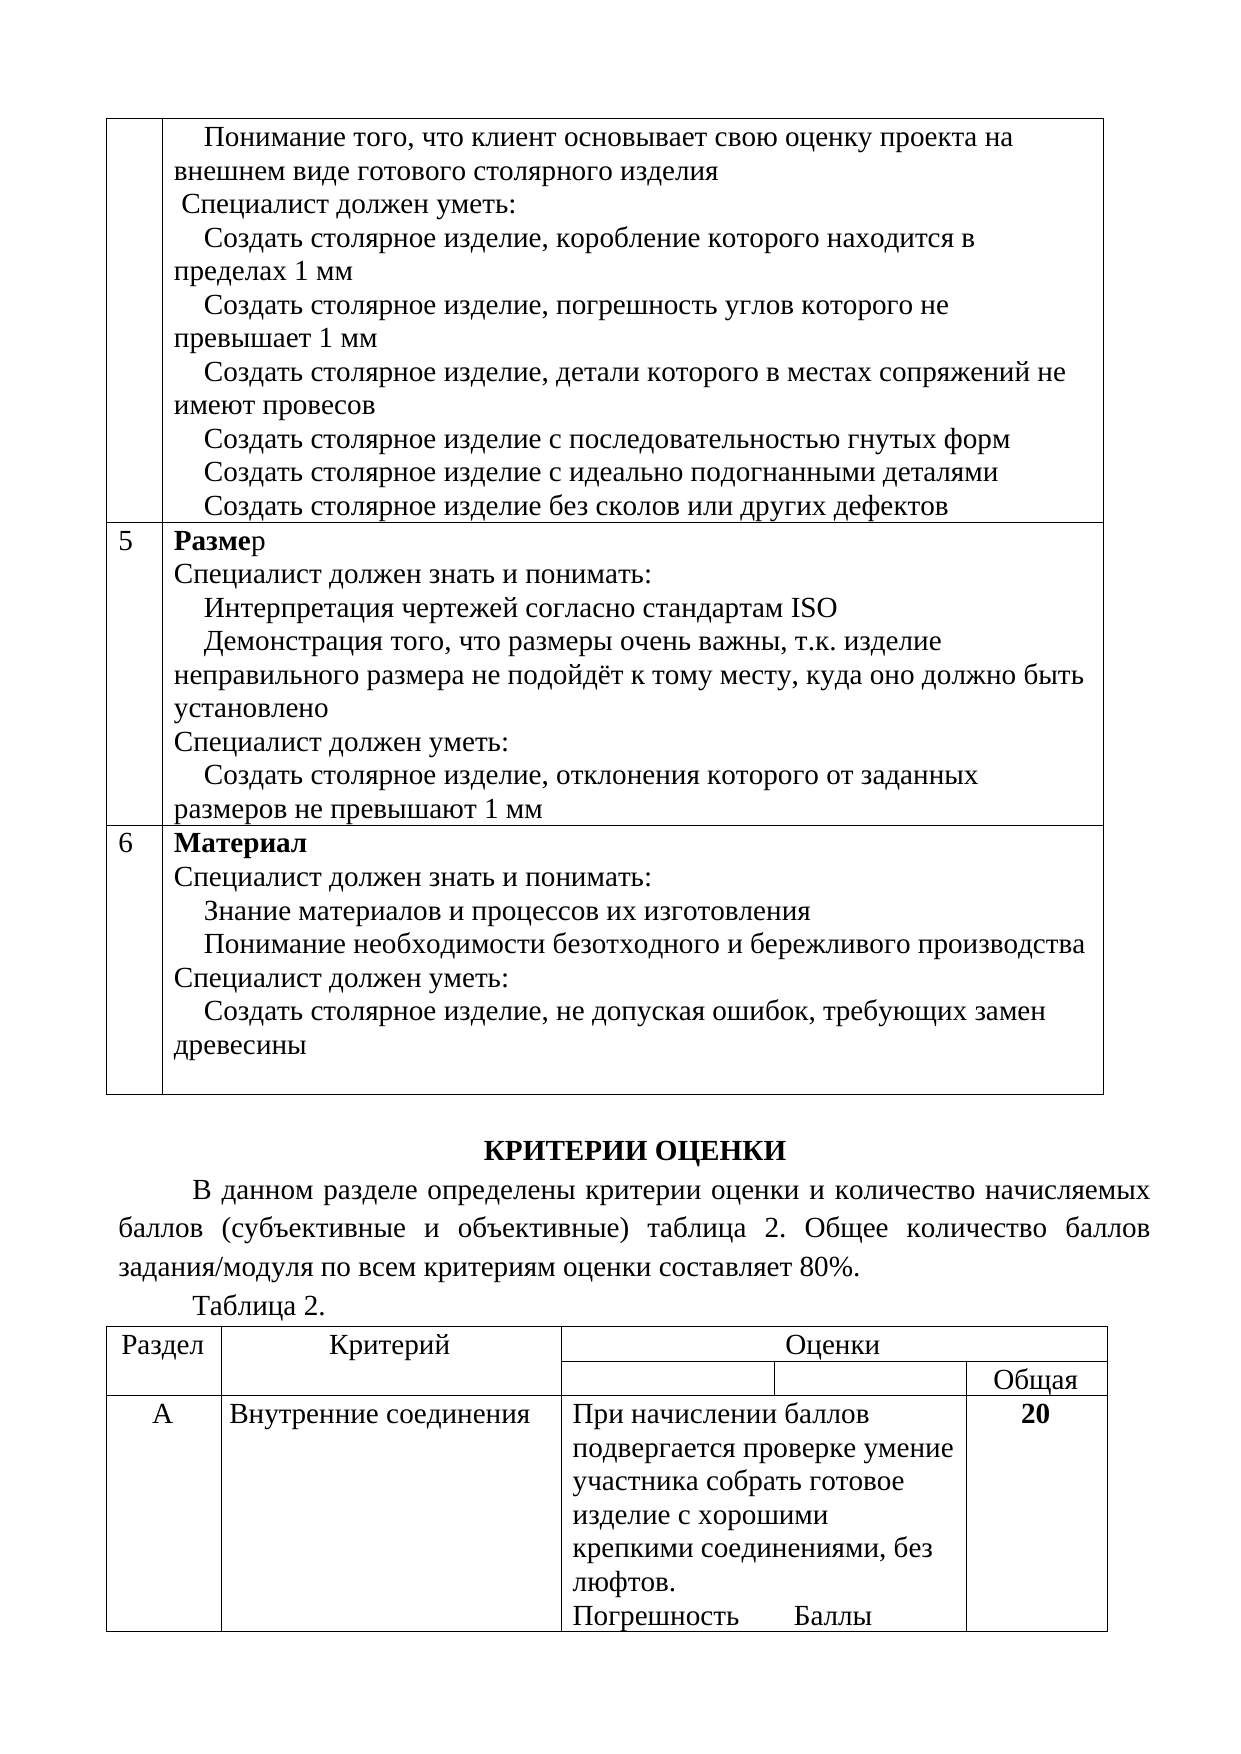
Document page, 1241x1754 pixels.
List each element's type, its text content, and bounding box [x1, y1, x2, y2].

table_header Критерий [222, 1327, 561, 1395]
table_cell Общая [967, 1362, 1107, 1395]
text В данном разделе определены критерии оценки и количество начисляемых баллов (субъективные и объективные) таблица 2. Общее количество баллов задания/модуля по всем критериям оценки составляет 80%. [118, 1172, 1152, 1283]
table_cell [222, 1396, 561, 1631]
table_header Раздел [107, 1327, 221, 1395]
text Таблица 2. [118, 1288, 1152, 1321]
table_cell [562, 1396, 966, 1631]
table_cell Материал Специалист должен знать и понимать:  Знание материалов и процессов их изготовления  Понимание необходимости безотходного и бережливого производства Специалист должен уметь:  Создать столярное изделие, не допуская ошибок, требующих замен древесины [163, 826, 1103, 1094]
table_cell Размер Специалист должен знать и понимать:  Интерпретация чертежей согласно стандартам ISO  Демонстрация того, что размеры очень важны, т.к. изделие неправильного размера не подойдёт к тому месту, куда оно должно быть установлено Специалист должен уметь:  Создать столярное изделие, отклонения которого от заданных размеров не превышают 1 мм [163, 523, 1103, 824]
table_header Оценки [562, 1327, 1107, 1361]
table_cell 5 [107, 523, 162, 824]
table_cell A [107, 1396, 221, 1631]
table_cell [775, 1362, 966, 1395]
table_cell 4 [107, 119, 162, 522]
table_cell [163, 119, 1103, 522]
text Критерии оценки [118, 1133, 1152, 1167]
table_cell [562, 1362, 774, 1395]
table_cell 20 [967, 1396, 1107, 1631]
table_cell 6 [107, 826, 162, 1094]
